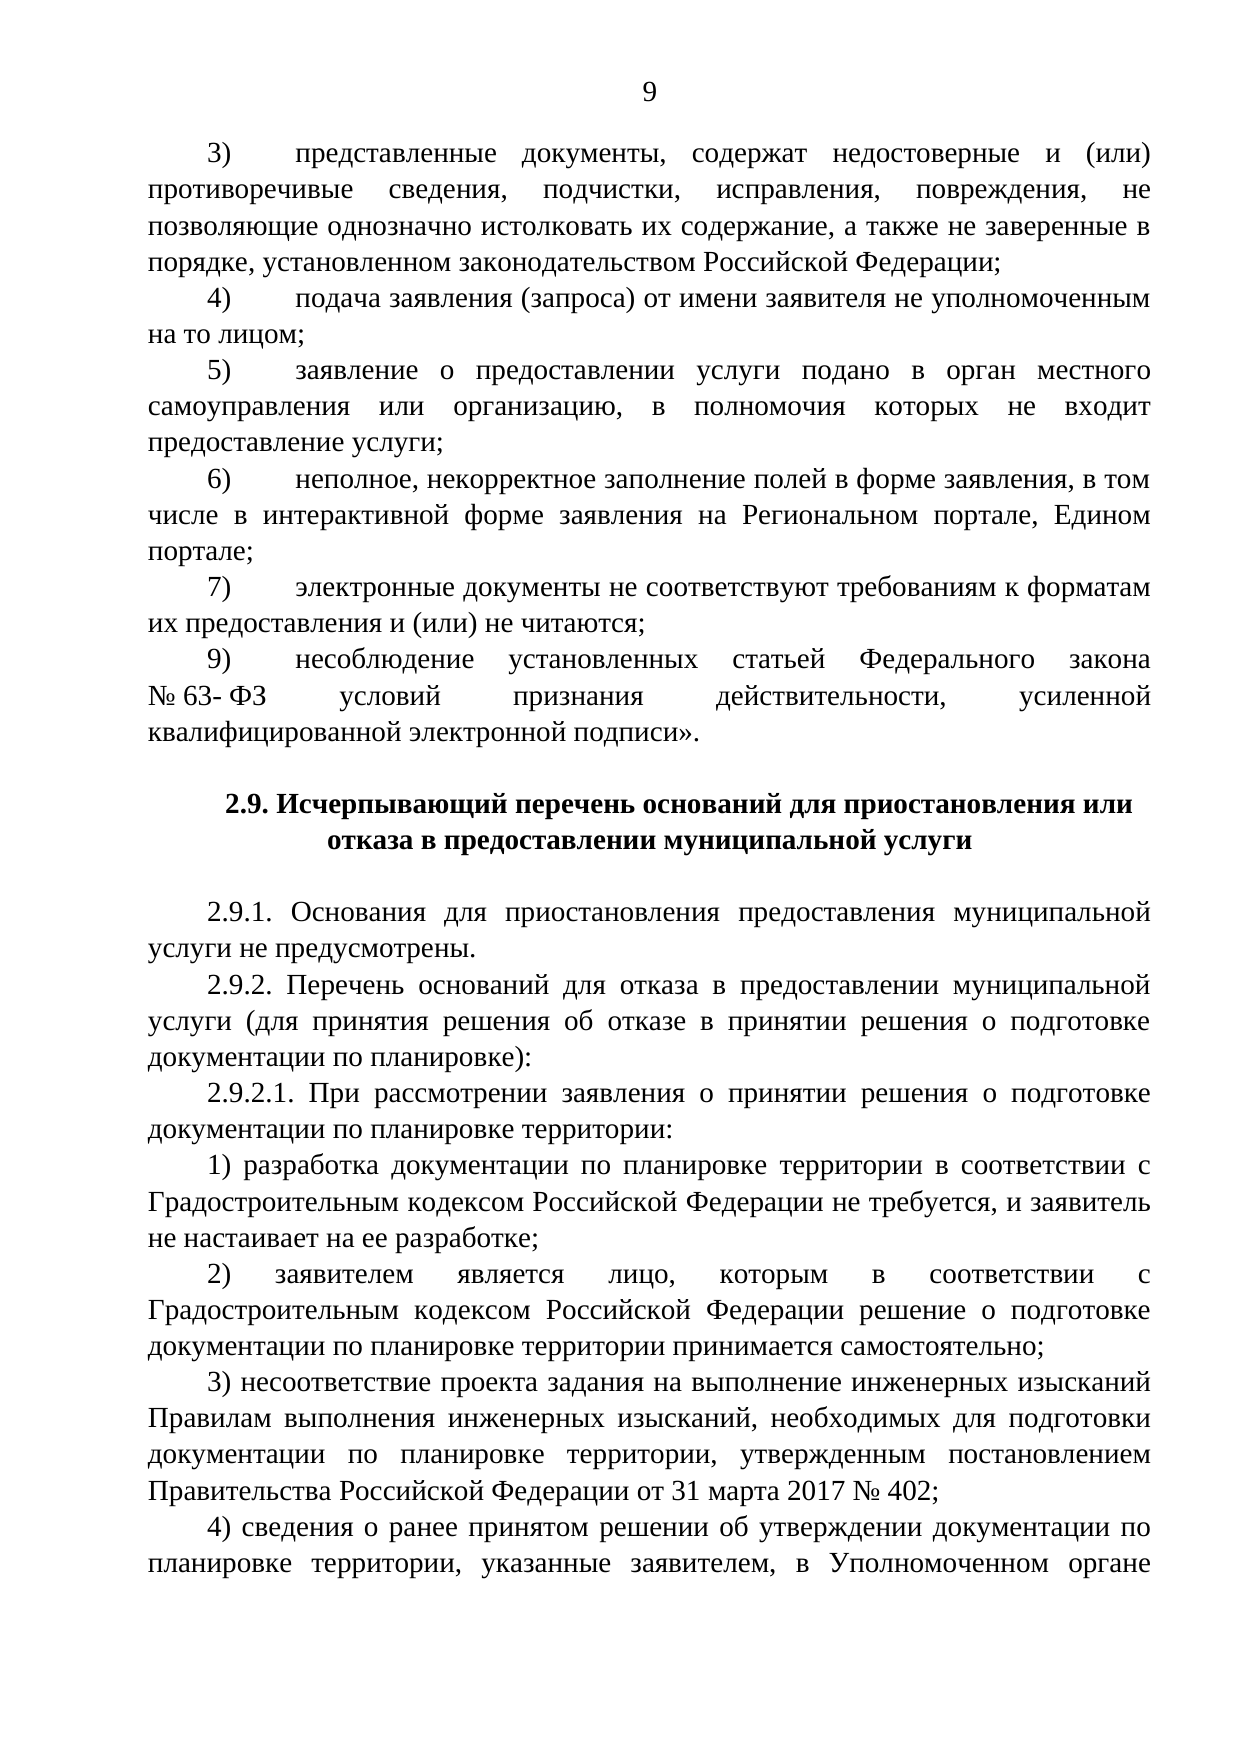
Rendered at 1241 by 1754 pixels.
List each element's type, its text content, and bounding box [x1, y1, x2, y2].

text 9) несоблюдение установленных статьей Федерального закона № 63- ФЗ условий признания действительности, усиленной квалифицированной электронной подписи». [148, 641, 1152, 747]
text 2.9. Исчерпывающий перечень оснований для приостановления или отказа в предоставлении муниципальной услуги [148, 786, 1152, 856]
text 2.9.2. Перечень оснований для отказа в предоставлении муниципальной услуги (для принятия решения об отказе в принятии решения о подготовке документации по планировке): [148, 967, 1152, 1073]
text 3) представленные документы, содержат недостоверные и (или) противоречивые сведения, подчистки, исправления, повреждения, не позволяющие однозначно истолковать их содержание, а также не заверенные в порядке, установленном законодательством Российской Федерации; [148, 135, 1152, 277]
text 4) подача заявления (запроса) от имени заявителя не уполномоченным на то лицом; [148, 280, 1152, 350]
text 1) разработка документации по планировке территории в соответствии с Градостроительным кодексом Российской Федерации не требуется, и заявитель не настаивает на ее разработке; [148, 1147, 1152, 1253]
text 7) электронные документы не соответствуют требованиям к форматам их предоставления и (или) не читаются; [148, 569, 1152, 639]
text 6) неполное, некорректное заполнение полей в форме заявления, в том числе в интерактивной форме заявления на Региональном портале, Едином портале; [148, 461, 1152, 567]
text 3) несоответствие проекта задания на выполнение инженерных изысканий Правилам выполнения инженерных изысканий, необходимых для подготовки документации по планировке территории, утвержденным постановлением Правительства Российской Федерации от 31 марта 2017 № 402; [148, 1364, 1152, 1506]
text 2) заявителем является лицо, которым в соответствии с Градостроительным кодексом Российской Федерации решение о подготовке документации по планировке территории принимается самостоятельно; [148, 1256, 1152, 1362]
text 2.9.2.1. При рассмотрении заявления о принятии решения о подготовке документации по планировке территории: [148, 1075, 1152, 1145]
text 2.9.1. Основания для приостановления предоставления муниципальной услуги не предусмотрены. [148, 894, 1152, 964]
text 5) заявление о предоставлении услуги подано в орган местного самоуправления или организацию, в полномочия которых не входит предоставление услуги; [148, 352, 1152, 458]
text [148, 1509, 1152, 1579]
